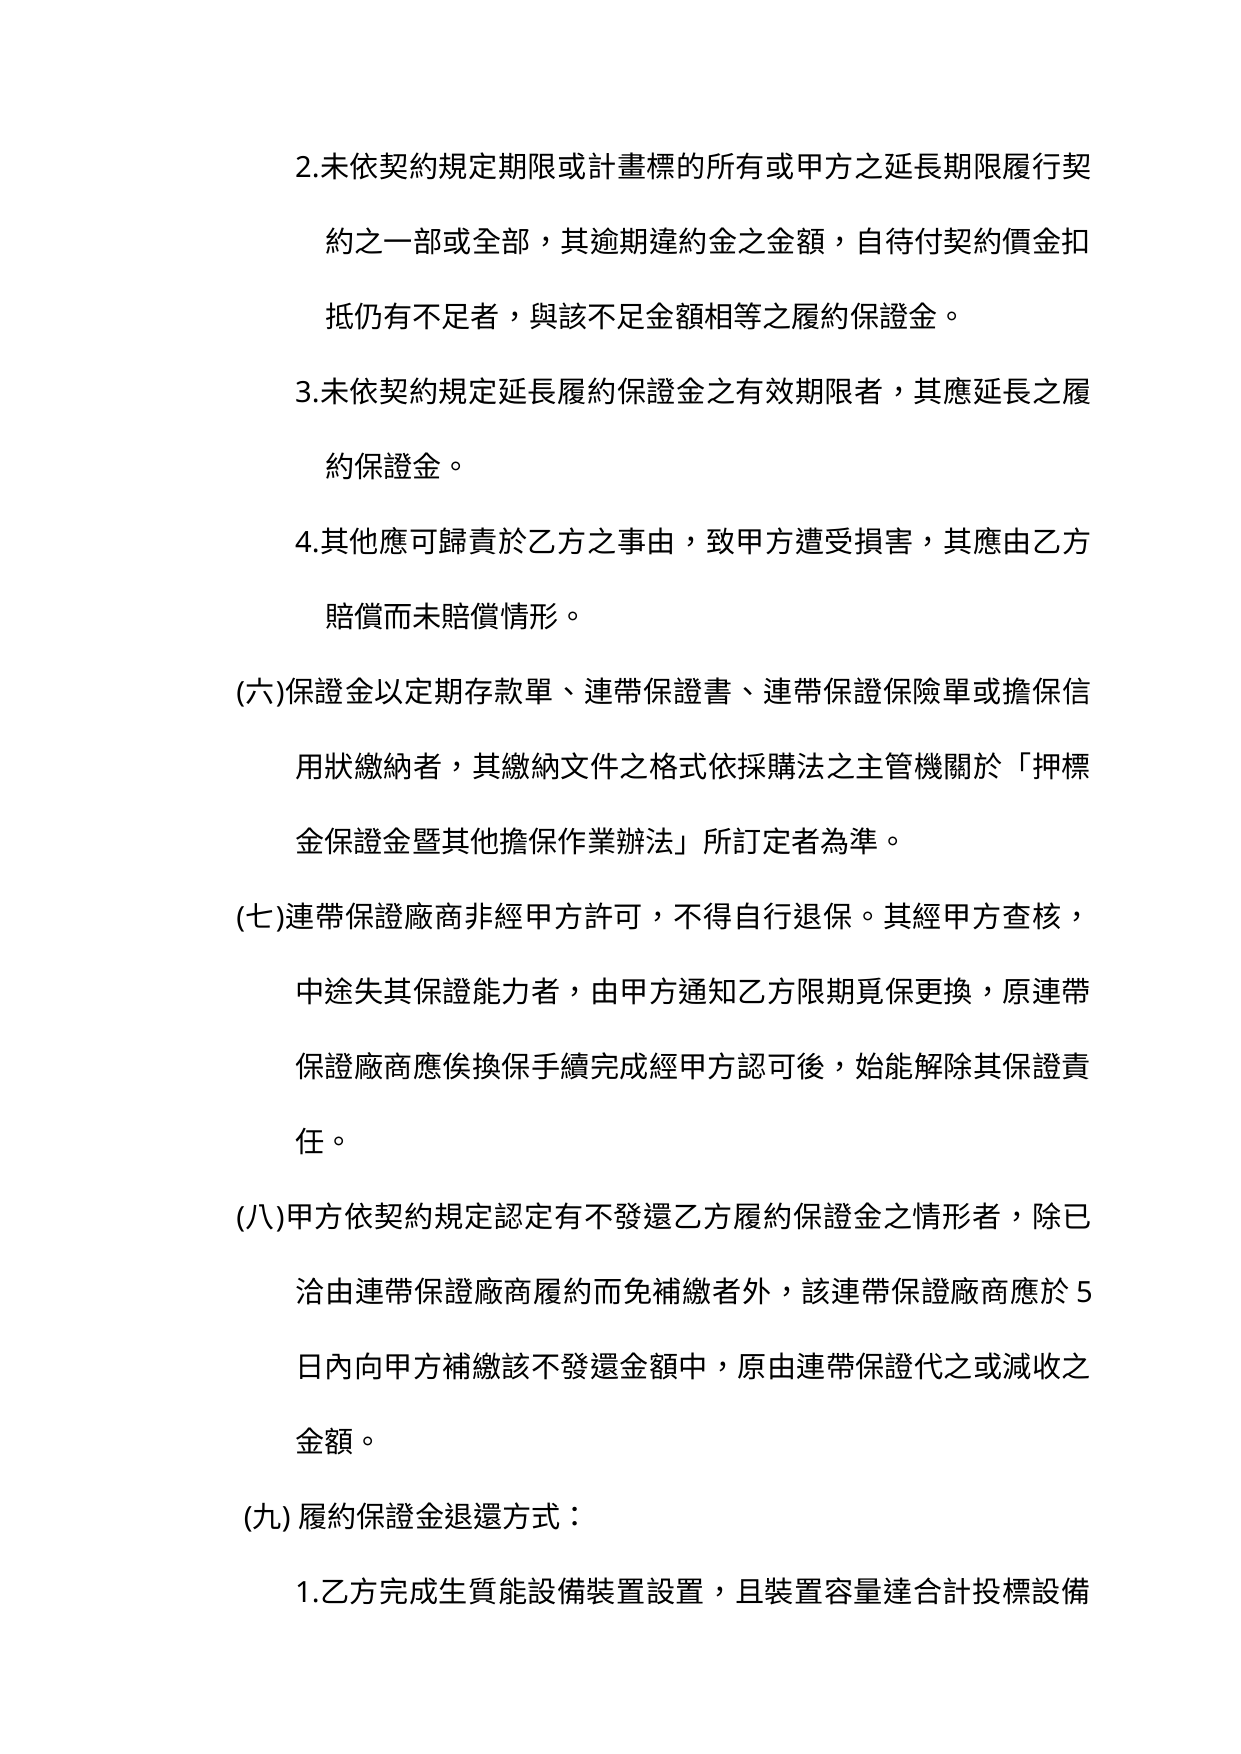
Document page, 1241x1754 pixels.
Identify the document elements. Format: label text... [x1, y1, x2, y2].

text (八)甲方依契約規定認定有不發還乙方履約保證金之情形者，除已洽由連帶保證廠商履約而免補繳者外，該連帶保證廠商應於5 日內向甲方補繳該不發還金額中，原由連帶保證代之或減收之金額。 [236, 1177, 1092, 1477]
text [295, 1552, 1092, 1627]
text 3.未依契約規定延長履約保證金之有效期限者，其應延長之履約保證金。 [295, 352, 1092, 502]
text (九) 履約保證金退還方式： [236, 1477, 1092, 1552]
text 4.其他應可歸責於乙方之事由，致甲方遭受損害，其應由乙方賠償而未賠償情形。 [295, 502, 1092, 652]
text 2.未依契約規定期限或計畫標的所有或甲方之延長期限履行契約之一部或全部，其逾期違約金之金額，自待付契約價金扣抵仍有不足者，與該不足金額相等之履約保證金。 [295, 127, 1092, 352]
text (六)保證金以定期存款單、連帶保證書、連帶保證保險單或擔保信用狀繳納者，其繳納文件之格式依採購法之主管機關於「押標金保證金暨其他擔保作業辦法」所訂定者為準。 [236, 652, 1092, 877]
text (七)連帶保證廠商非經甲方許可，不得自行退保。其經甲方查核，中途失其保證能力者，由甲方通知乙方限期覓保更換，原連帶保證廠商應俟換保手續完成經甲方認可後，始能解除其保證責任。 [236, 877, 1092, 1177]
